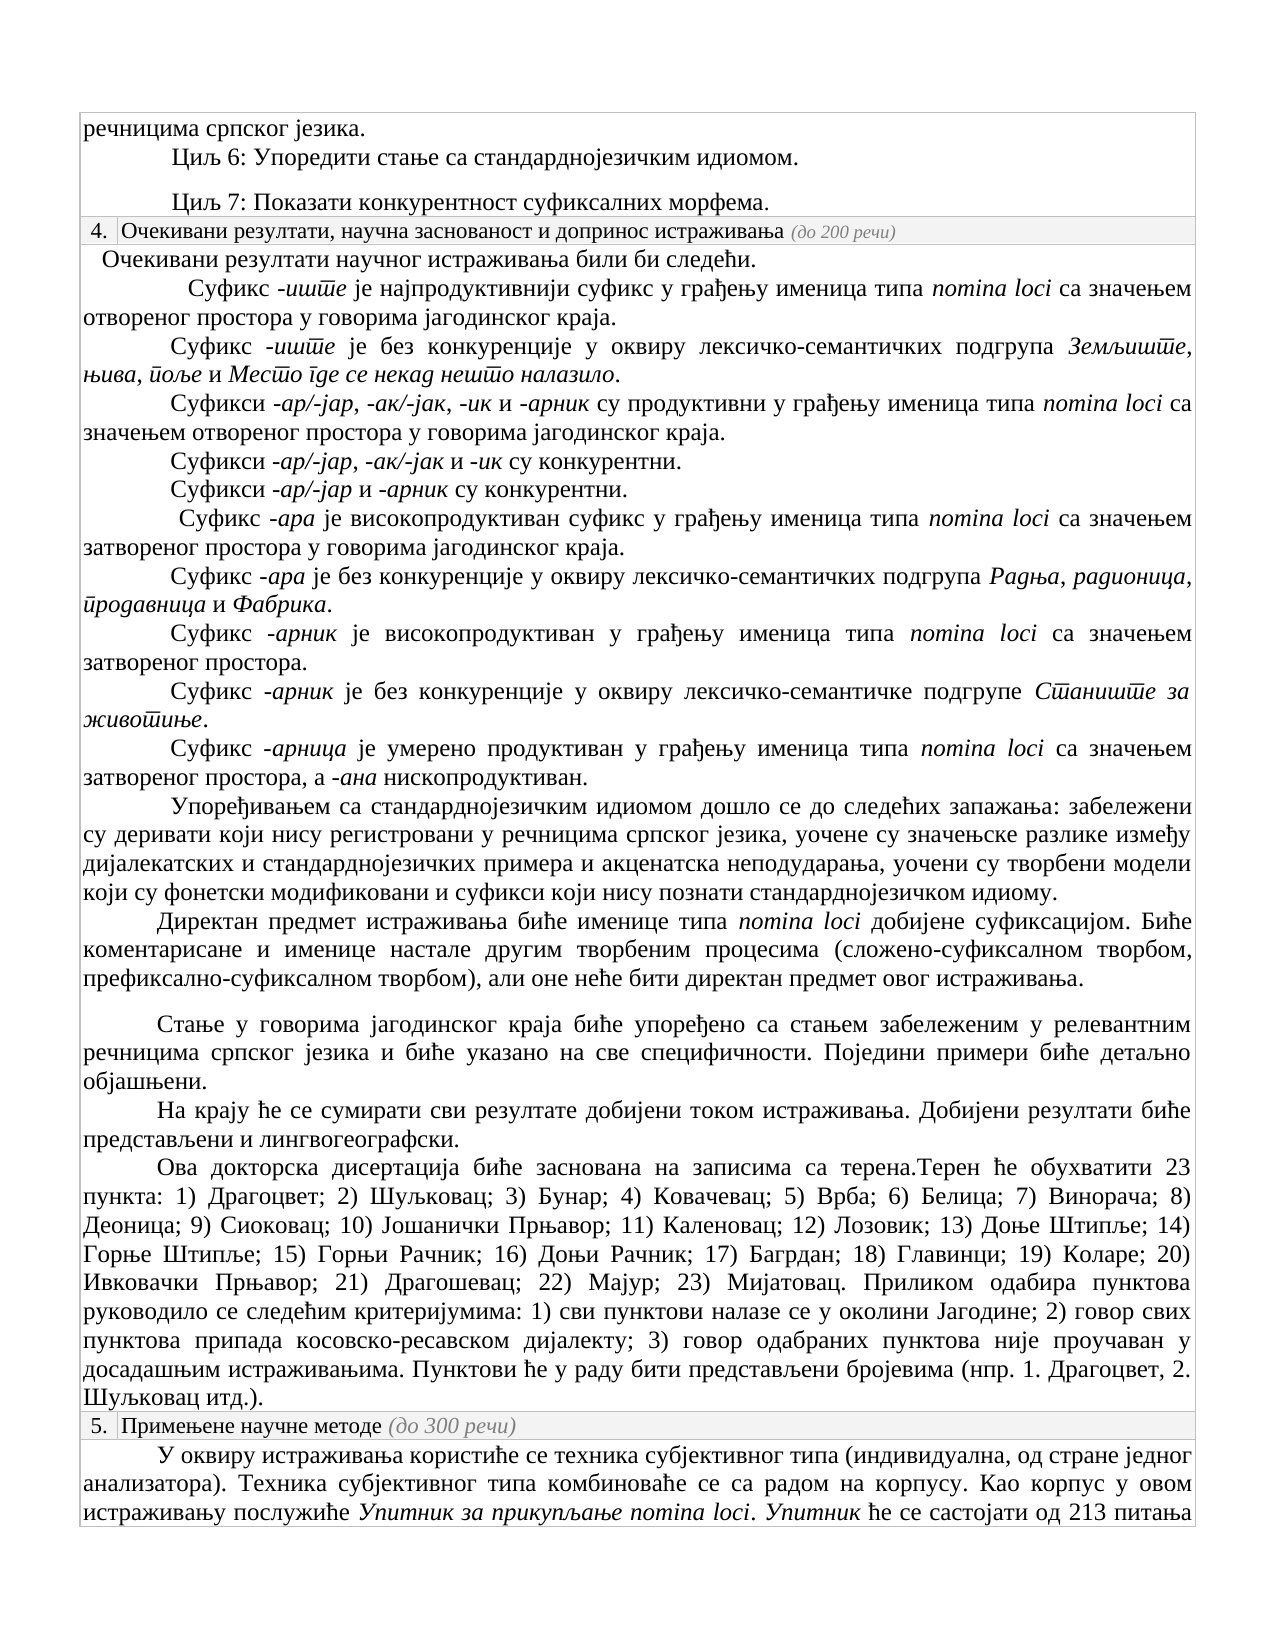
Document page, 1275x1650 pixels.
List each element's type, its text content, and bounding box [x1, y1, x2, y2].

table_cell Очекивани резултати, научна заснованост и допринос истраживања (до 200 речи) [118, 217, 1195, 243]
table_cell Примењене научне методе (до 300 речи) [118, 1412, 1195, 1439]
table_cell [81, 1440, 1195, 1526]
table_cell 5. [81, 1412, 117, 1439]
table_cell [81, 113, 1195, 216]
table_cell Очекивани резултати научног истраживања били би следећи. Суфикс -иште је најпродуктивнији суфикс у грађењу именица типа nomina loci са значењем отвореног простора у говорима јагодинског краја. Суфикс -иште је без конкуренције у оквиру лексичко-семантичких подгрупа Земљиште, њива, поље и Место где се некад нешто налазило. Суфикси -ар/-јар, -ак/-јак, -ик и -арник су продуктивни у грађењу именица типа nomina loci са значењем отвореног простора у говорима јагодинског краја. Суфикси -ар/-јар, -ак/-јак и -ик су конкурентни. Суфикси -ар/-јар и -арник су конкурентни. Суфикс -ара је високопродуктиван суфикс у грађењу именица типа nomina loci са значењем затвореног простора у говорима јагодинског краја. Суфикс -ара је без конкуренције у оквиру лексичко-семантичких подгрупа Радња, радионица, продавница и Фабрика. Суфикс -арник је високопродуктиван у грађењу именица типа nomina loci са значењем затвореног простора. Суфикс -арник је без конкуренције у оквиру лексичко-семантичке подгрупе Станиште за животиње. Суфикс -арница је умерено продуктиван у грађењу именица типа nomina loci са значењем затвореног простора, а -ана нископродуктиван. Упоређивањем са стандарднојезичким идиомом дошло се до следећих запажања: забележени су деривати који нису регистровани у речницима српског језика, уочене су значењске разлике између дијалекатских и стандарднојезичких примера и акценатска неподударања, уочени су творбени модели који су фонетски модификовани и суфикси који нису познати стандарднојезичком идиому. Директан предмет истраживања биће именице типа nomina loci добијене суфиксацијом. Биће коментарисане и именице настале другим творбеним процесима (сложено-суфиксалном творбом, префиксално-суфиксалном творбом), али оне неће бити директан предмет овог истраживања. Стање у говорима јагодинског краја биће упоређено са стањем забележеним у релевантним речницима српског језика и биће указано на све специфичности. Поједини примери биће детаљно објашњени. На крају ће се сумирати сви резултате добијени током истраживања. Добијени резултати биће представљени и лингвогеографски. Ова докторска дисертација биће заснована на записима са терена.Терен ће обухватити 23 пункта: 1) Драгоцвет; 2) Шуљковац; 3) Бунар; 4) Ковачевац; 5) Врба; 6) Белица; 7) Винорача; 8) Деоница; 9) Сиоковац; 10) Јошанички Прњавор; 11) Каленовац; 12) Лозовик; 13) Доње Штипље; 14) Горње Штипље; 15) Горњи Рачник; 16) Доњи Рачник; 17) Багрдан; 18) Главинци; 19) Коларе; 20) Ивковачки Прњавор; 21) Драгошевац; 22) Мајур; 23) Мијатовац. Приликом одабира пунктова руководило се следећим критеријумима: 1) сви пунктови налазе се у околини Јагодине; 2) говор свих пунктова припада косовско-ресавском дијалекту; 3) говор одабраних пунктова није проучаван у досадашњим истраживањима. Пунктови ће у раду бити представљени бројевима (нпр. 1. Драгоцвет, 2. Шуљковац итд.). [81, 245, 1195, 1411]
table_cell 4. [81, 217, 117, 243]
